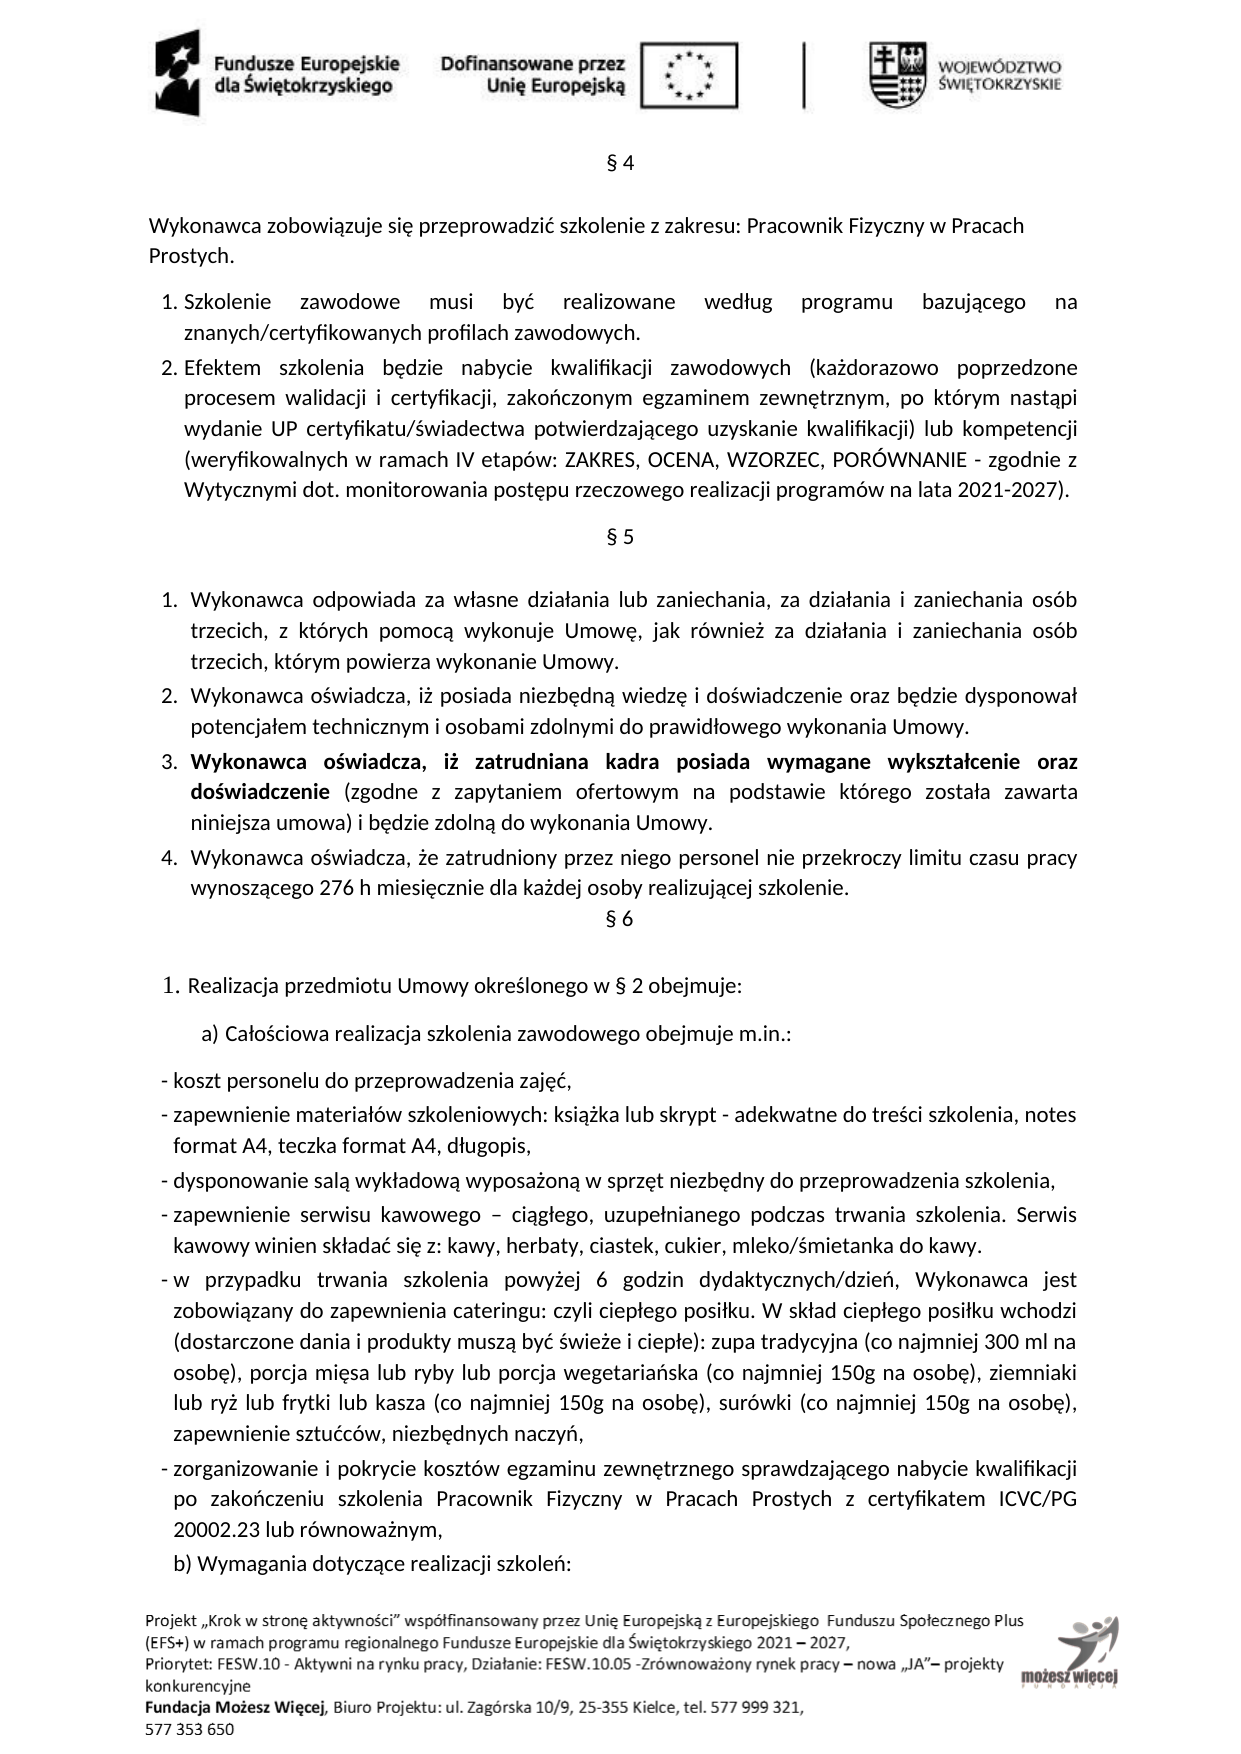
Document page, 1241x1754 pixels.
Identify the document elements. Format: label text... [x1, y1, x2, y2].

subtitle § 4 [148, 148, 1093, 176]
list zapewnienie serwisu kawowego – ciągłego, uzupełnianego podczas trwania szkolenia. Serwis kawowy winien składać się z: kawy, herbaty, ciastek, cukier, mleko/śmietanka do kawy. [161, 1200, 1079, 1259]
list Szkolenie zawodowe musi być realizowane według programu bazującego na znanych/certyfikowanych profilach zawodowych. [161, 287, 1079, 346]
picture [142, 1609, 1123, 1740]
list Efektem szkolenia będzie nabycie kwalifikacji zawodowych (każdorazowo poprzedzone procesem walidacji i certyfikacji, zakończonym egzaminem zewnętrznym, po którym nastąpi wydanie UP certyfikatu/świadectwa potwierdzającego uzyskanie kwalifikacji) lub kompetencji (weryfikowalnych w ramach IV etapów: ZAKRES, OCENA, WZORZEC, PORÓWNANIE - zgodnie z Wytycznymi dot. monitorowania postępu rzeczowego realizacji programów na lata 2021-2027). [161, 353, 1079, 504]
list zorganizowanie i pokrycie kosztów egzaminu zewnętrznego sprawdzającego nabycie kwalifikacji po zakończeniu szkolenia Pracownik Fizyczny w Pracach Prostych z certyfikatem ICVC/PG 20002.23 lub równoważnym, [161, 1454, 1079, 1543]
subtitle § 5 [148, 522, 1093, 550]
list w przypadku trwania szkolenia powyżej 6 godzin dydaktycznych/dzień, Wykonawca jest zobowiązany do zapewnienia cateringu: czyli ciepłego posiłku. W skład ciepłego posiłku wchodzi (dostarczone dania i produkty muszą być świeże i ciepłe): zupa tradycyjna (co najmniej 300 ml na osobę), porcja mięsa lub ryby lub porcja wegetariańska (co najmniej 150g na osobę), ziemniaki lub ryż lub frytki lub kasza (co najmniej 150g na osobę), surówki (co najmniej 150g na osobę), zapewnienie sztućców, niezbędnych naczyń, [161, 1266, 1079, 1447]
list Wykonawca oświadcza, iż posiada niezbędną wiedzę i doświadczenie oraz będzie dysponował potencjałem technicznym i osobami zdolnymi do prawidłowego wykonania Umowy. [161, 682, 1079, 740]
subtitle § 6 [148, 904, 1091, 932]
list Wykonawca oświadcza, że zatrudniony przez niego personel nie przekroczy limitu czasu pracy wynoszącego 276 h miesięcznie dla każdej osoby realizującej szkolenie. [161, 843, 1079, 901]
picture [147, 18, 1065, 126]
text a) Całościowa realizacja szkolenia zawodowego obejmuje m.in.: [201, 1019, 1079, 1047]
list Wykonawca odpowiada za własne działania lub zaniechania, za działania i zaniechania osób trzecich, z których pomocą wykonuje Umowę, jak również za działania i zaniechania osób trzecich, którym powierza wykonanie Umowy. [161, 586, 1079, 675]
list zapewnienie materiałów szkoleniowych: książka lub skrypt - adekwatne do treści szkolenia, notes format A4, teczka format A4, długopis, [161, 1101, 1079, 1159]
list Wykonawca oświadcza, iż zatrudniana kadra posiada wymagane wykształcenie oraz doświadczenie (zgodne z zapytaniem ofertowym na podstawie którego została zawarta niniejsza umowa) i będzie zdolną do wykonania Umowy. [161, 747, 1079, 836]
text 1. Realizacja przedmiotu Umowy określonego w § 2 obejmuje: [162, 970, 1079, 999]
text b) Wymagania dotyczące realizacji szkoleń: [173, 1549, 1079, 1578]
list dysponowanie salą wykładową wyposażoną w sprzęt niezbędny do przeprowadzenia szkolenia, [161, 1166, 1079, 1194]
text Wykonawca zobowiązuje się przeprowadzić szkolenie z zakresu: Pracownik Fizyczny w Pracach Prostych. [148, 211, 1093, 269]
list koszt personelu do przeprowadzenia zajęć, [161, 1066, 1079, 1094]
